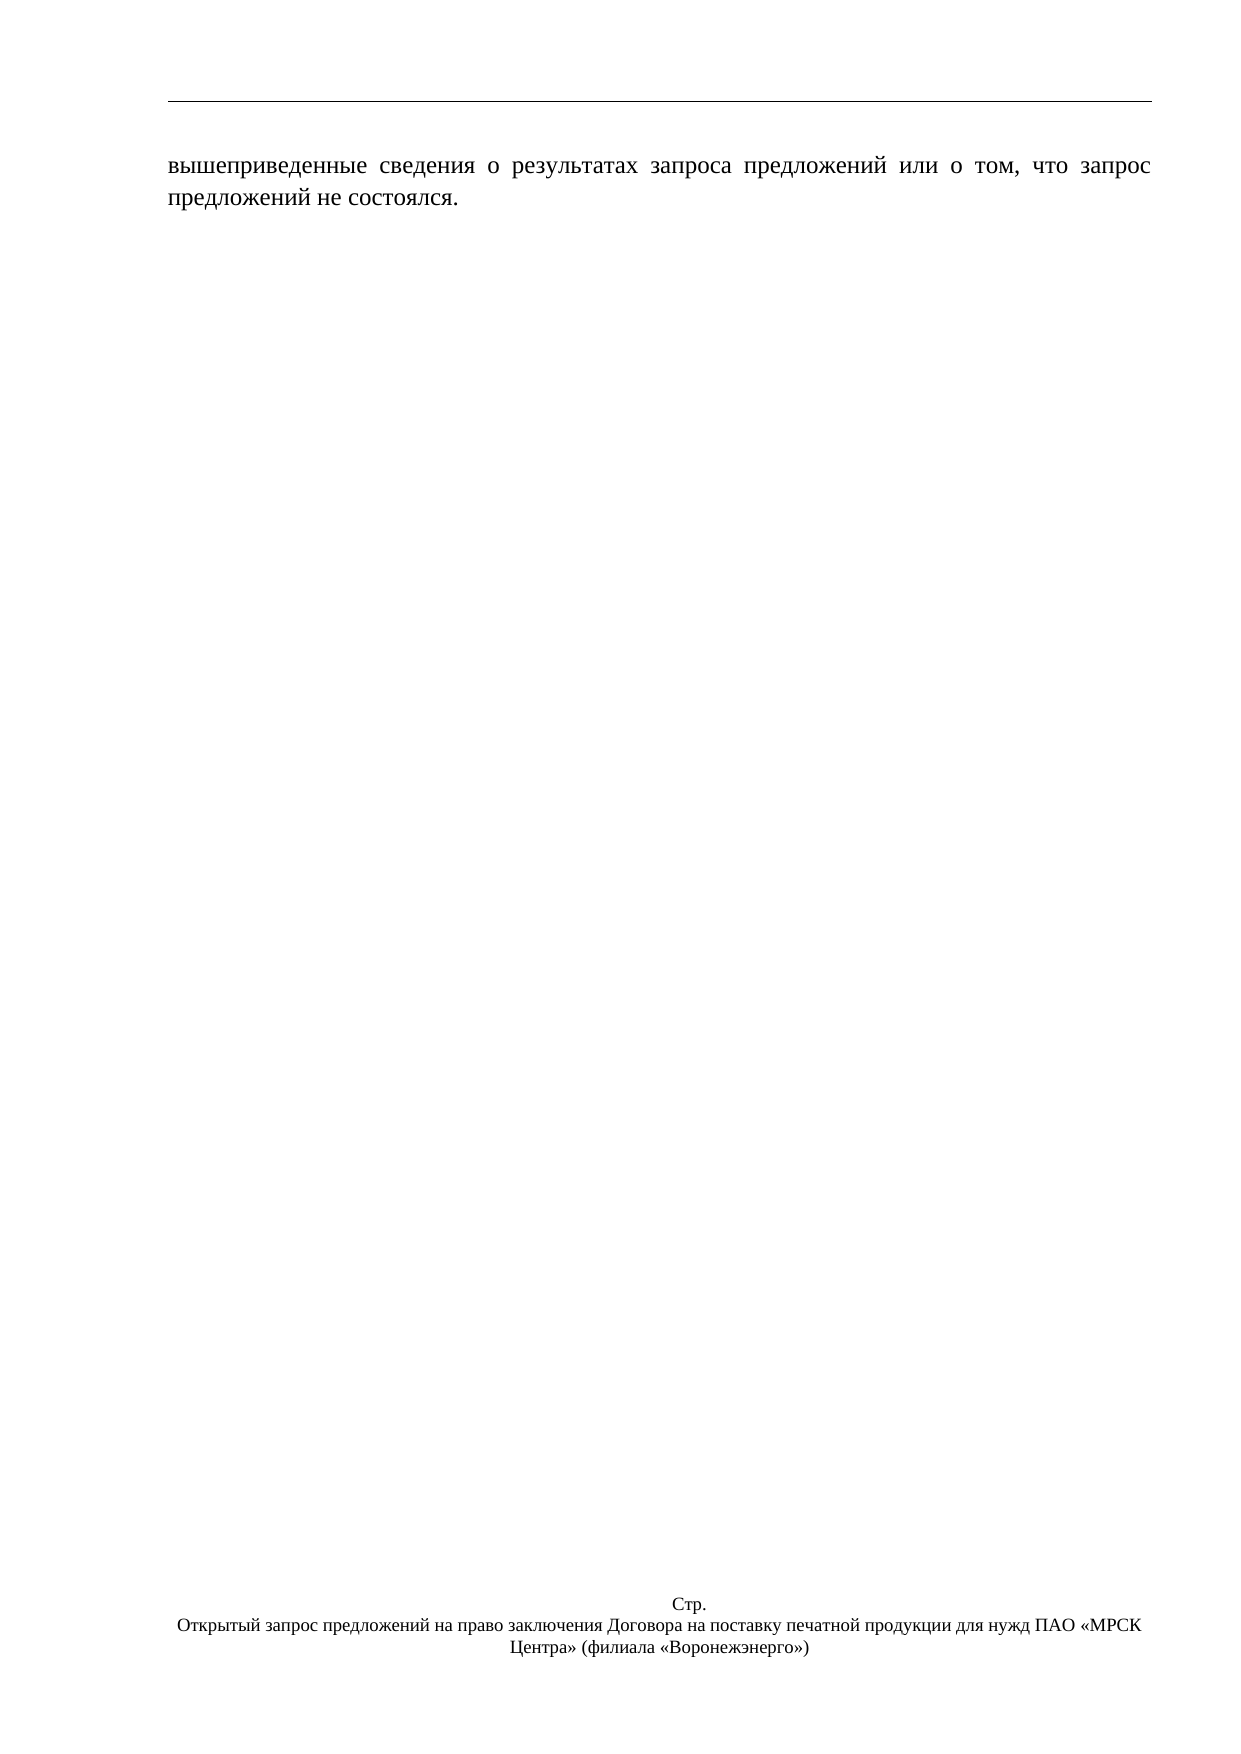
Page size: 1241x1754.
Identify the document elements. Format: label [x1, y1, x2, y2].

text [168, 150, 1152, 210]
